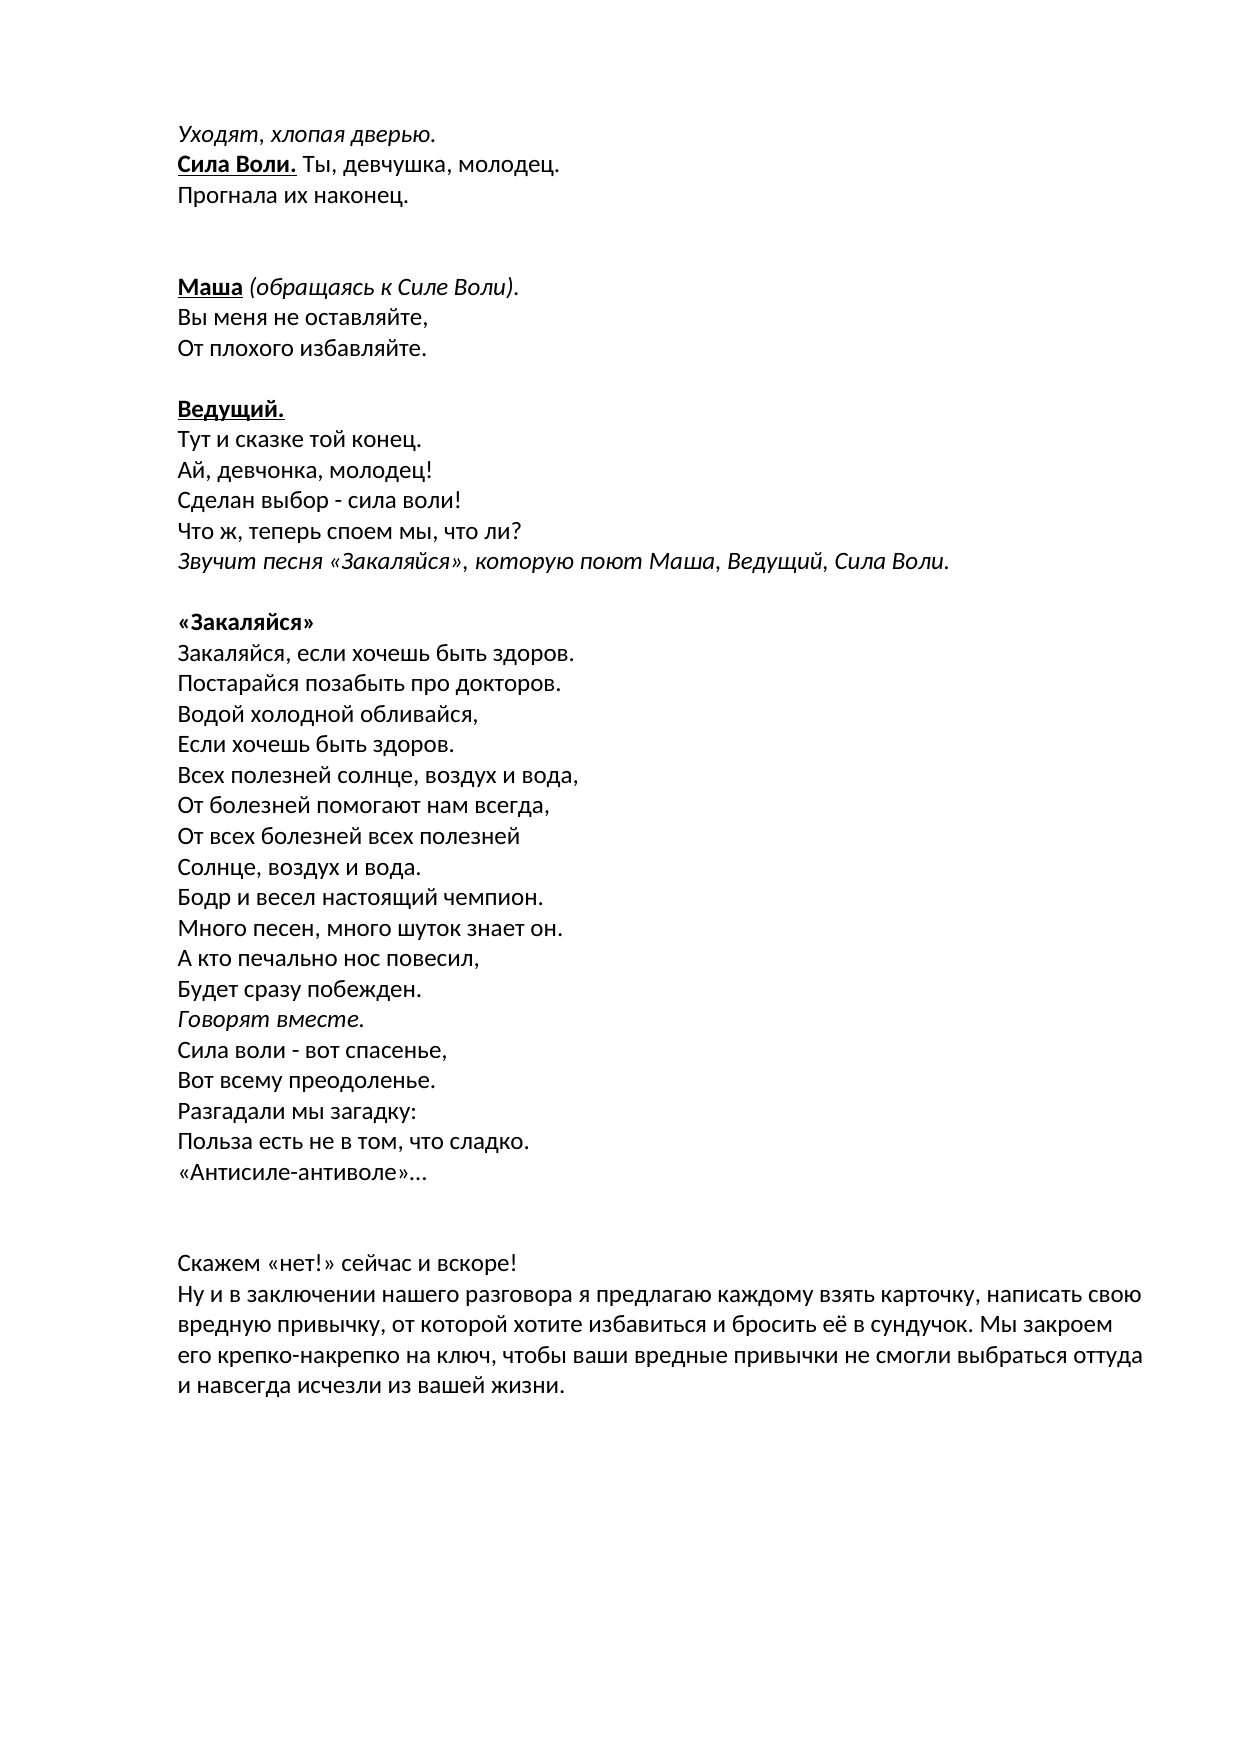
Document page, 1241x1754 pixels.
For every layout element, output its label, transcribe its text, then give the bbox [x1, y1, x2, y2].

text Прогнала их наконец. [177, 179, 1152, 210]
text Маша (обращаясь к Силе Воли). [177, 210, 1152, 301]
text Вы меня не оставляйте, [177, 301, 1152, 332]
text Если хочешь быть здоров. [177, 728, 1152, 759]
text Сделан выбор - сила воли! [177, 484, 1152, 515]
text Всех полезней солнце, воздух и вода, [177, 759, 1152, 789]
text Постарайся позабыть про докторов. [177, 667, 1152, 698]
text Водой холодной обливайся, [177, 698, 1152, 728]
text Много песен, много шуток знает он. [177, 912, 1152, 942]
text От всех болезней всех полезней [177, 820, 1152, 851]
text Ай, девчонка, молодец! [177, 454, 1152, 484]
text Скажем «нет!» сейчас и вскоре! [177, 1186, 1152, 1278]
text Разгадали мы загадку: [177, 1095, 1152, 1125]
text Что ж, теперь споем мы, что ли? Звучит песня «Закаляйся», которую поют Маша, Ведущий, Сила Воли. «Закаляйся» [177, 515, 1152, 637]
text Будет сразу побежден. Говорят вместе. [177, 973, 1152, 1034]
text А кто печально нос повесил, [177, 942, 1152, 973]
text Солнце, воздух и вода. [177, 851, 1152, 881]
text От болезней помогают нам всегда, [177, 789, 1152, 820]
text От плохого избавляйте. Ведущий. [177, 332, 1152, 423]
text Бодр и весел настоящий чемпион. [177, 881, 1152, 912]
text «Антисиле-антиволе»… [177, 1156, 1152, 1186]
text Тут и сказке той конец. [177, 423, 1152, 454]
text Вот всему преодоленье. [177, 1064, 1152, 1095]
text Польза есть не в том, что сладко. [177, 1125, 1152, 1156]
text Ну и в заключении нашего разговора я предлагаю каждому взять карточку, написать свою вредную привычку, от которой хотите избавиться и бросить её в сундучок. Мы закроем его крепко-накрепко на ключ, чтобы ваши вредные привычки не смогли выбраться оттуда и навсегда исчезли из вашей жизни. [177, 1278, 1152, 1400]
text Закаляйся, если хочешь быть здоров. [177, 637, 1152, 667]
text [177, 118, 1152, 179]
text Сила воли - вот спасенье, [177, 1034, 1152, 1064]
